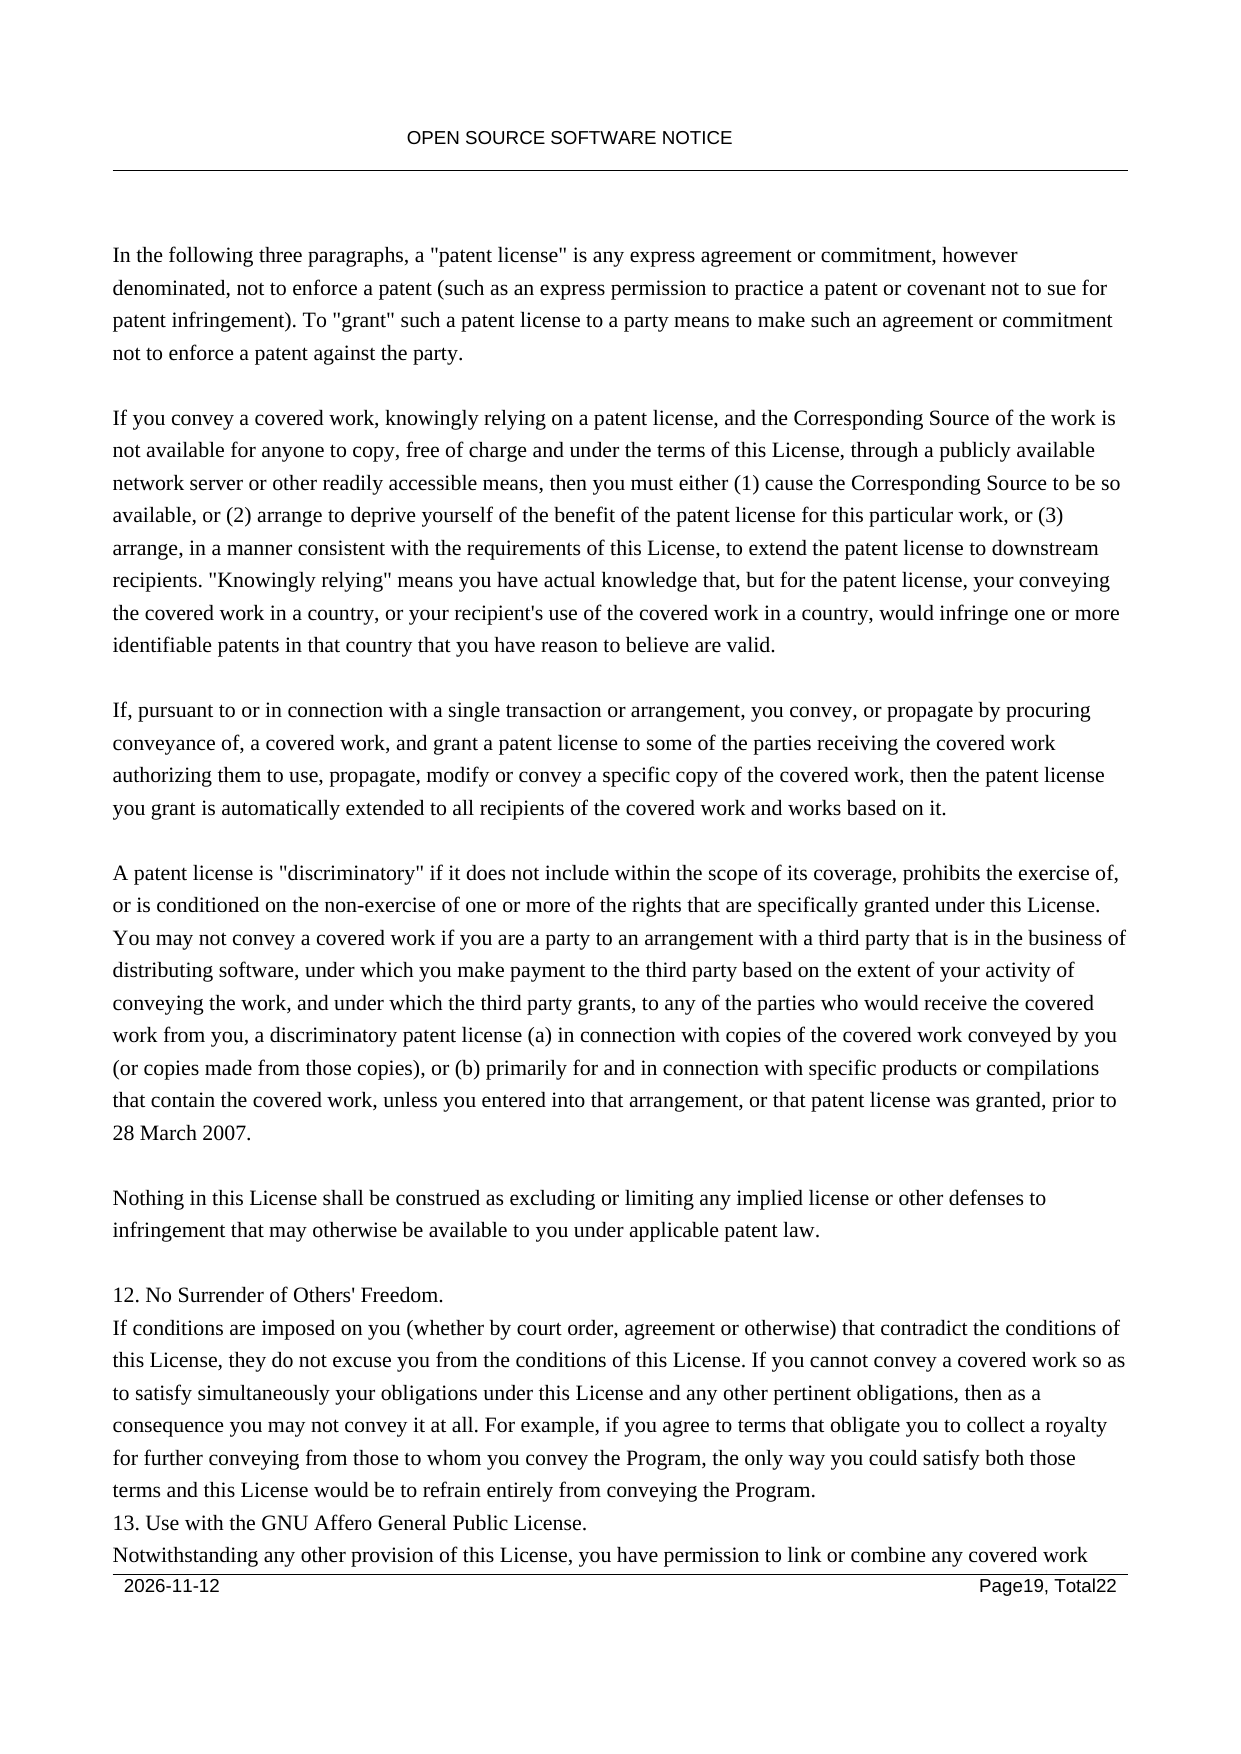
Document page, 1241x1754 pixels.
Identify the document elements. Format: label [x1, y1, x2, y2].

text [112, 206, 1128, 1571]
